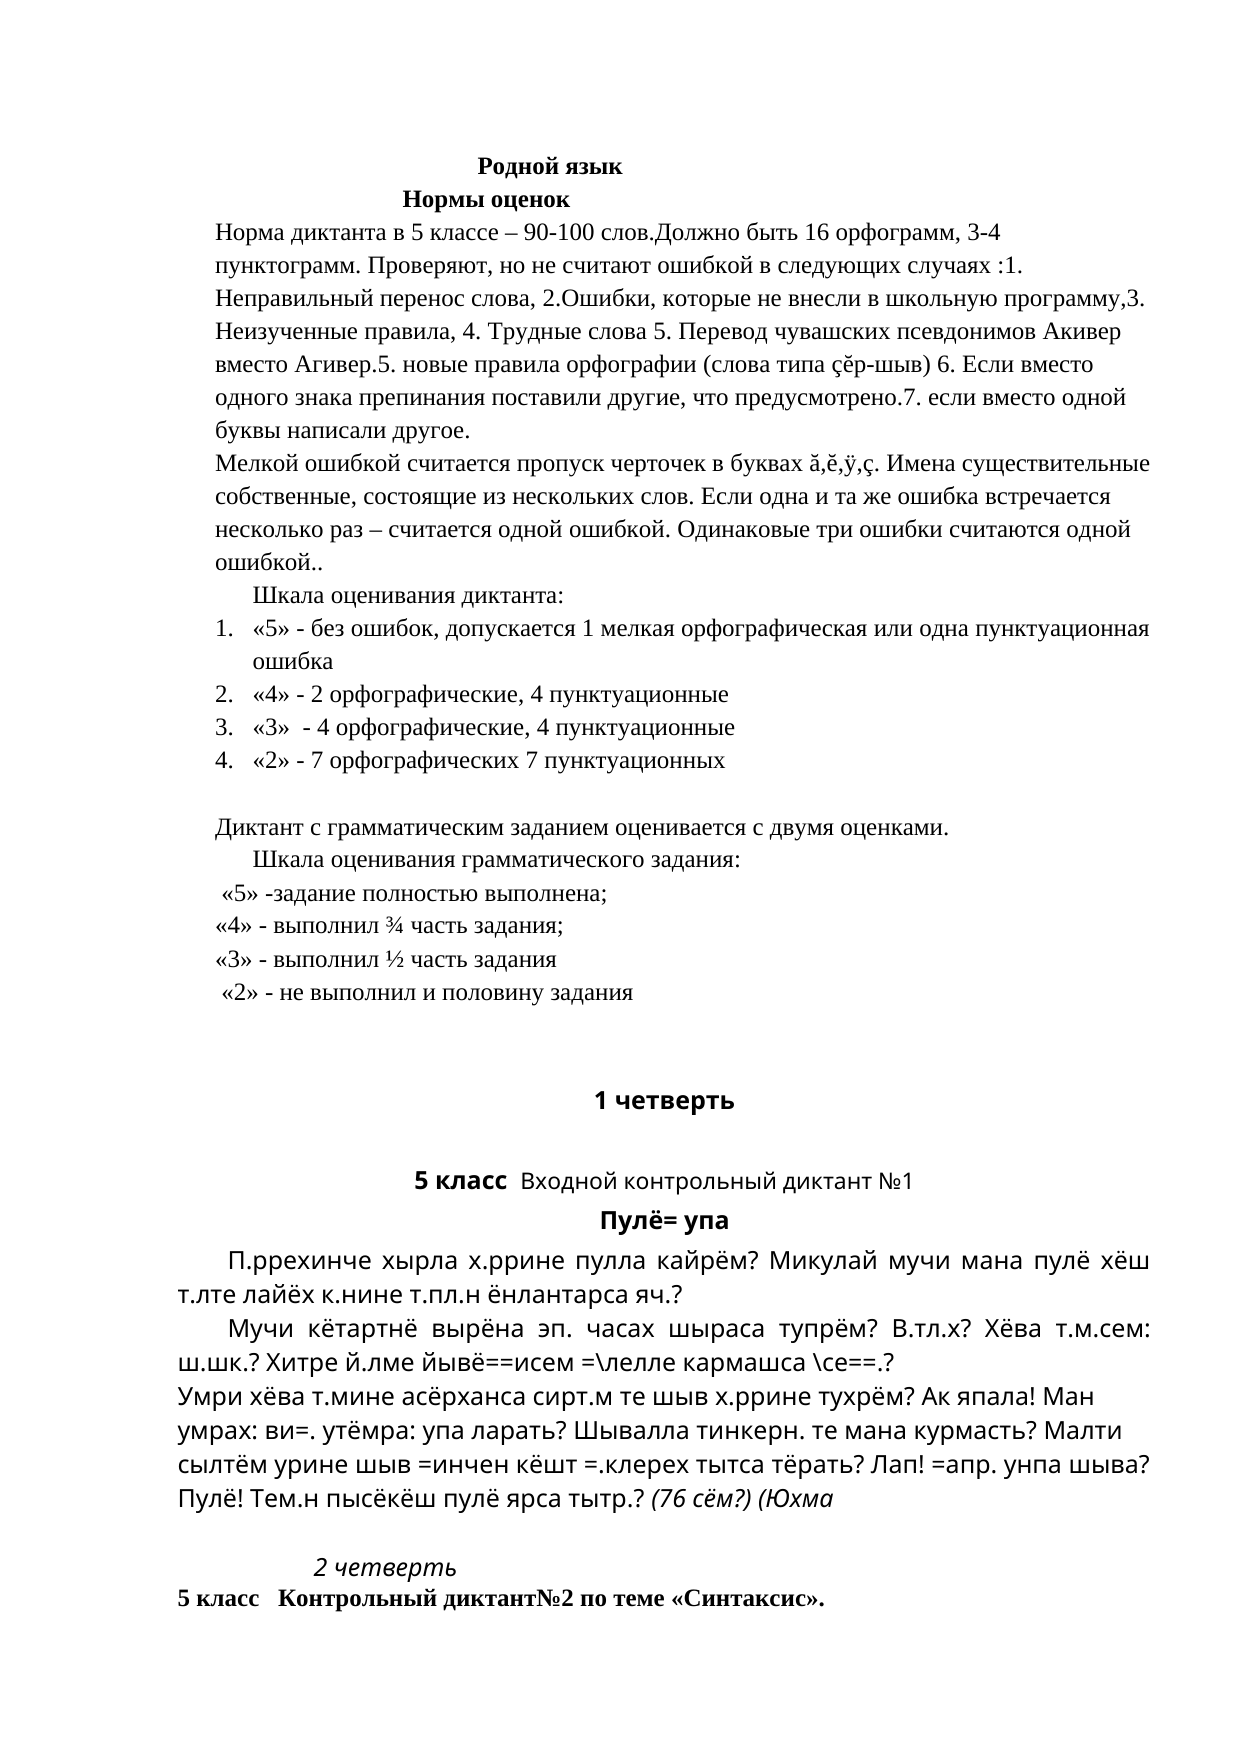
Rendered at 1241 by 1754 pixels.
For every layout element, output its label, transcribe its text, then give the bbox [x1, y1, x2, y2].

subtitle 1 четверть [177, 1083, 1152, 1117]
list Шкала оценивания грамматического задания: [252, 844, 1152, 873]
text «5» -задание полностью выполнена; [177, 878, 1152, 906]
list «5» - без ошибок, допускается 1 мелкая орфографическая или одна пунктуационная ошибка [215, 613, 1152, 675]
text «4» - выполнил ¾ часть задания; [177, 911, 1152, 939]
text 2 четверть [177, 1549, 1152, 1583]
list Шкала оценивания диктанта: [252, 580, 1152, 609]
subtitle 5 класс Входной контрольный диктант №1 [177, 1163, 1152, 1197]
text Нормы оценок [215, 184, 1152, 213]
list «4» - 2 орфографические, 4 пунктуационные [215, 679, 1152, 708]
text Диктант с грамматическим заданием оценивается с двумя оценками. [215, 812, 1152, 840]
list «3» - 4 орфографические, 4 пунктуационные [215, 712, 1152, 741]
subtitle Пулё= упа [177, 1203, 1152, 1237]
text Мелкой ошибкой считается пропуск черточек в буквах ă,ĕ,ÿ,ç. Имена существительные собственные, состоящие из нескольких слов. Если одна и та же ошибка встречается несколько раз – считается одной ошибкой. Одинаковые три ошибки считаются одной ошибкой.. [215, 448, 1152, 576]
list «2» - 7 орфографических 7 пунктуационных [215, 746, 1152, 774]
text 5 класс Контрольный диктант№2 по теме «Синтаксис». [177, 1583, 1152, 1612]
text Норма диктанта в 5 классе – 90-100 слов.Должно быть 16 орфограмм, 3-4 пунктограмм. Проверяют, но не считают ошибкой в следующих случаях :1. Неправильный перенос слова, 2.Ошибки, которые не внесли в школьную программу,3. Неизученные правила, 4. Трудные слова 5. Перевод чувашских псевдонимов Акивер вместо Агивер.5. новые правила орфографии (слова типа çĕр-шыв) 6. Если вместо одного знака препинания поставили другие, что предусмотрено.7. если вместо одной буквы написали другое. [215, 217, 1152, 444]
text «2» - не выполнил и половину задания [177, 977, 1152, 1005]
text «3» - выполнил ½ часть задания [177, 944, 1152, 972]
text П.ррехинче хырла х.ррине пулла кайрём? Микулай мучи мана пулё хёш т.лте лайёх к.нине т.пл.н ёнлантарса яч.? [177, 1243, 1152, 1311]
text Умри хёва т.мине асёрханса сирт.м те шыв х.ррине тухрём? Ак япала! Ман умрах: ви=. утёмра: упа ларать? Шывалла тинкерн. те мана курмасть? Малти сылтём урине шыв =инчен кёшт =.клерех тытса тёрать? Лап! =апр. унпа шыва? Пулё! Тем.н пысёкёш пулё ярса тытр.? (76 сём?) (Юхма [177, 1379, 1152, 1515]
text Мучи кётартнё вырёна эп. часах шыраса тупрём? В.тл.х? Хёва т.м.сем: ш.шк.? Хитре й.лме йывё==исем =\лелле кармашса \се==.? [177, 1311, 1152, 1379]
text Родной язык [215, 151, 1152, 180]
